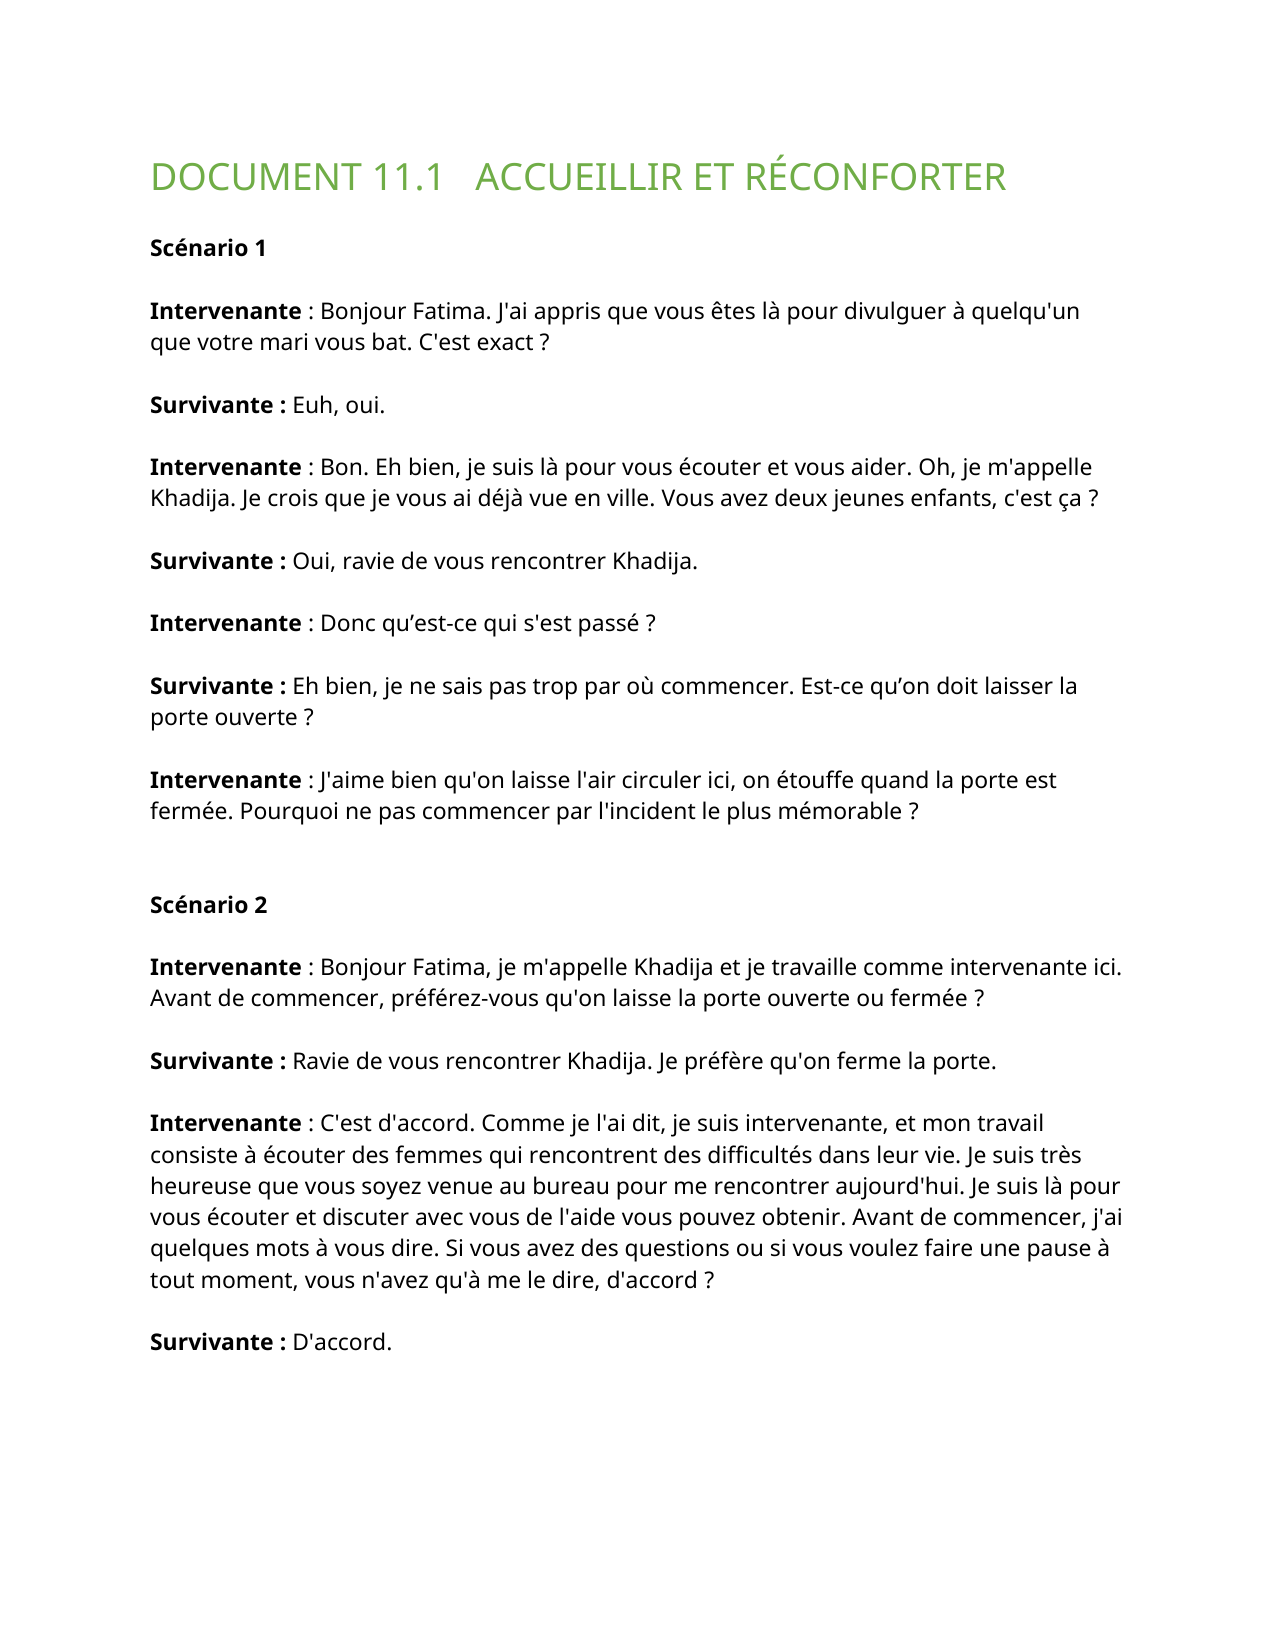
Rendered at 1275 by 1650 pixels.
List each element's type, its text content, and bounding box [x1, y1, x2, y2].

text Survivante : Euh, oui. [150, 388, 1125, 420]
text Scénario 2 [150, 888, 1125, 920]
text Intervenante : Bon. Eh bien, je suis là pour vous écouter et vous aider. Oh, je m'appelle Khadija. Je crois que je vous ai déjà vue en ville. Vous avez deux jeunes enfants, c'est ça ? [150, 451, 1125, 513]
text Survivante : Ravie de vous rencontrer Khadija. Je préfère qu'on ferme la porte. [150, 1045, 1125, 1076]
text Survivante : Oui, ravie de vous rencontrer Khadija. [150, 545, 1125, 576]
text Survivante : Eh bien, je ne sais pas trop par où commencer. Est-ce qu’on doit laisser la porte ouverte ? [150, 670, 1125, 732]
text Survivante : D'accord. [150, 1326, 1125, 1357]
text Scénario 1 [150, 232, 1125, 263]
text Intervenante : Bonjour Fatima. J'ai appris que vous êtes là pour divulguer à quelqu'un que votre mari vous bat. C'est exact ? [150, 295, 1125, 357]
text Intervenante : Donc qu’est-ce qui s'est passé ? [150, 607, 1125, 638]
text Intervenante : C'est d'accord. Comme je l'ai dit, je suis intervenante, et mon travail consiste à écouter des femmes qui rencontrent des difficultés dans leur vie. Je suis très heureuse que vous soyez venue au bureau pour me rencontrer aujourd'hui. Je suis là pour vous écouter et discuter avec vous de l'aide vous pouvez obtenir. Avant de commencer, j'ai quelques mots à vous dire. Si vous avez des questions ou si vous voulez faire une pause à tout moment, vous n'avez qu'à me le dire, d'accord ? [150, 1107, 1125, 1295]
text Intervenante : J'aime bien qu'on laisse l'air circuler ici, on étouffe quand la porte est fermée. Pourquoi ne pas commencer par l'incident le plus mémorable ? [150, 763, 1125, 826]
text Intervenante : Bonjour Fatima, je m'appelle Khadija et je travaille comme intervenante ici. Avant de commencer, préférez-vous qu'on laisse la porte ouverte ou fermée ? [150, 951, 1125, 1013]
text DOCUMENT 11.1 ACCUEILLIR ET RÉCONFORTER [150, 150, 1125, 201]
